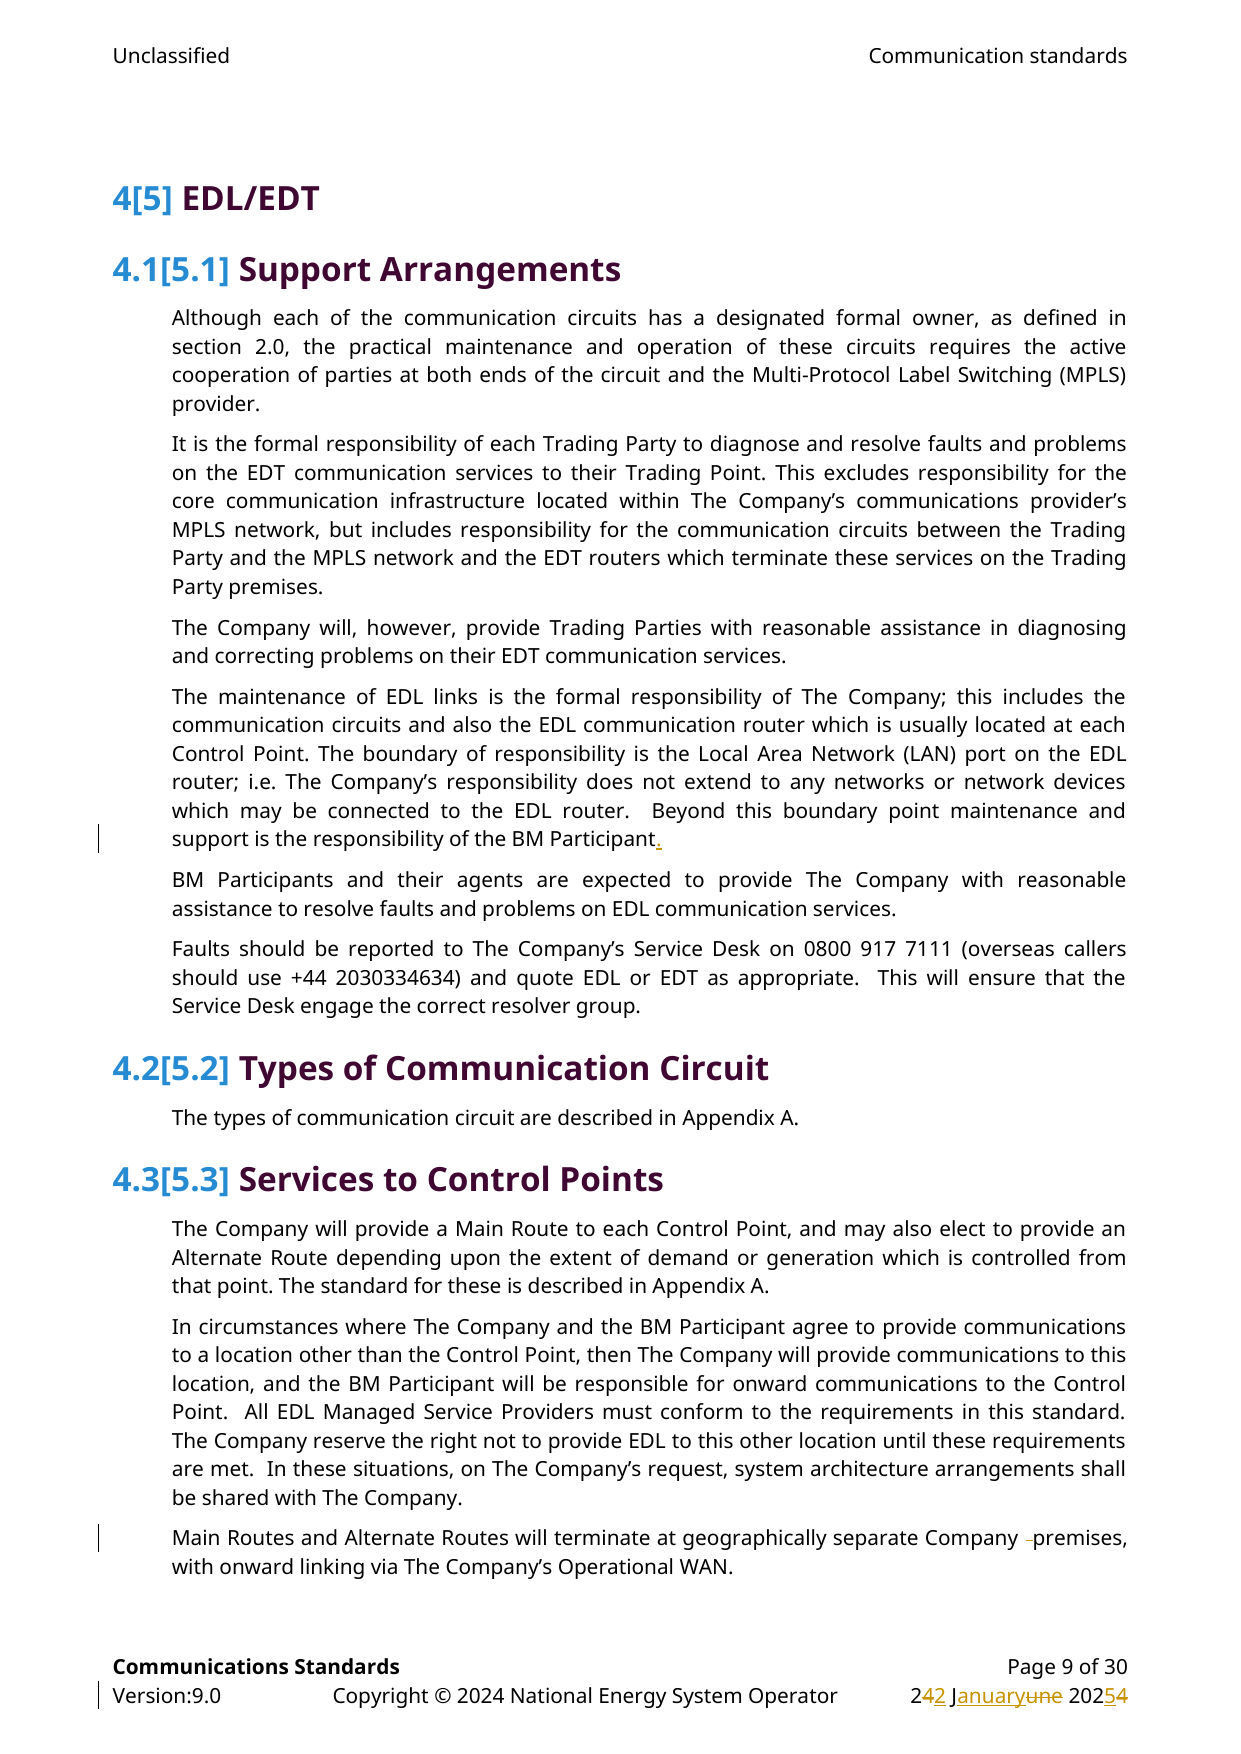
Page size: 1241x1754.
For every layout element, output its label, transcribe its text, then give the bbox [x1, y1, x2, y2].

text In circumstances where The Company and the BM Participant agree to provide communications to a location other than the Control Point, then The Company will provide communications to this location, and the BM Participant will be responsible for onward communications to the Control Point. All EDL Managed Service Providers must conform to the requirements in this standard. The Company reserve the right not to provide EDL to this other location until these requirements are met. In these situations, on The Company’s request, system architecture arrangements shall be shared with The Company. [172, 1312, 1128, 1511]
text The Company will provide a Main Route to each Control Point, and may also elect to provide an Alternate Route depending upon the extent of demand or generation which is controlled from that point. The standard for these is described in Appendix A. [172, 1214, 1128, 1299]
text Although each of the communication circuits has a designated formal owner, as defined in section 2.0, the practical maintenance and operation of these circuits requires the active cooperation of parties at both ends of the circuit and the Multi-Protocol Label Switching (MPLS) provider. [172, 303, 1128, 417]
text The maintenance of EDL links is the formal responsibility of The Company; this includes the communication circuits and also the EDL communication router which is usually located at each Control Point. The boundary of responsibility is the Local Area Network (LAN) port on the EDL router; i.e. The Company’s responsibility does not extend to any networks or network devices which may be connected to the EDL router. Beyond this boundary point maintenance and support is the responsibility of the BM Participant [172, 682, 1128, 853]
text The types of communication circuit are described in Appendix A. [112, 1103, 1128, 1131]
subtitle EDL/EDT [112, 175, 1128, 220]
text The Company will, however, provide Trading Parties with reasonable assistance in diagnosing and correcting problems on their EDT communication services. [172, 613, 1128, 669]
subtitle Types of Communication Circuit [112, 1045, 1128, 1090]
subtitle Support Arrangements [112, 245, 1128, 291]
subtitle Services to Control Points [112, 1156, 1128, 1202]
text Main Routes and Alternate Routes will terminate at geographically separate Company premises, with onward linking via The Company’s Operational WAN. [172, 1523, 1128, 1580]
text BM Participants and their agents are expected to provide The Company with reasonable assistance to resolve faults and problems on EDL communication services. [172, 865, 1128, 922]
text Faults should be reported to The Company’s Service Desk on 0800 917 7111 (overseas callers should use +44 2030334634) and quote EDL or EDT as appropriate. This will ensure that the Service Desk engage the correct resolver group. [172, 934, 1128, 1020]
text It is the formal responsibility of each Trading Party to diagnose and resolve faults and problems on the EDT communication services to their Trading Point. This excludes responsibility for the core communication infrastructure located within The Company’s communications provider’s MPLS network, but includes responsibility for the communication circuits between the Trading Party and the MPLS network and the EDT routers which terminate these services on the Trading Party premises. [172, 429, 1128, 600]
